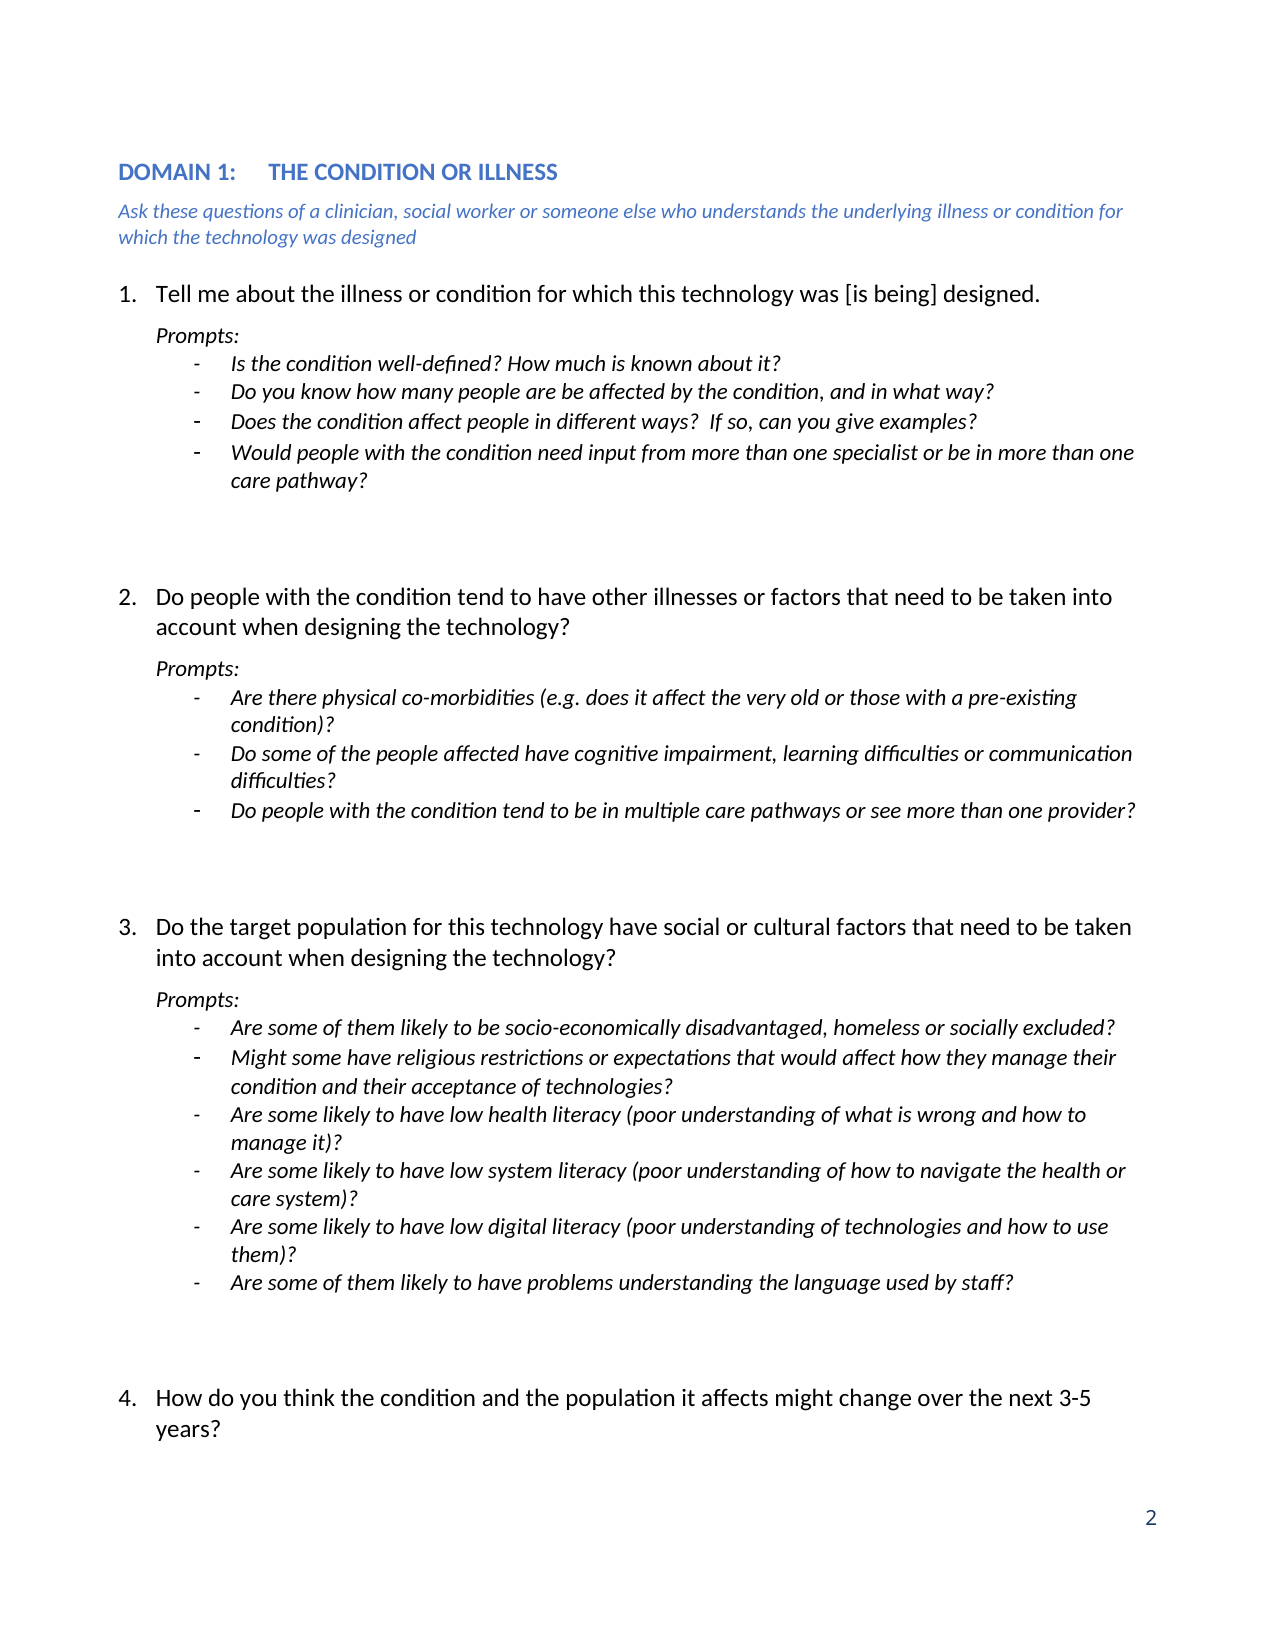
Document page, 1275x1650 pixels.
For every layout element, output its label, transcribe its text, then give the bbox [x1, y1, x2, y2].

list Do the target population for this technology have social or cultural factors that need to be taken into account when designing the technology? [118, 911, 1157, 972]
subtitle THE CONDITION OR ILLNESS [118, 156, 1157, 186]
list Might some have religious restrictions or expectations that would affect how they manage their condition and their acceptance of technologies? [193, 1041, 1157, 1100]
list How do you think the condition and the population it affects might change over the next 3-5 years? [118, 1382, 1157, 1443]
list Are some likely to have low health literacy (poor understanding of what is wrong and how to manage it)? [193, 1100, 1157, 1156]
list Do people with the condition tend to have other illnesses or factors that need to be taken into account when designing the technology? [118, 581, 1157, 642]
list Does the condition affect people in different ways? If so, can you give examples? [193, 406, 1157, 436]
list Are some likely to have low system literacy (poor understanding of how to navigate the health or care system)? [193, 1156, 1157, 1212]
list Do you know how many people are be affected by the condition, and in what way? [193, 377, 1157, 406]
list Are some likely to have low digital literacy (poor understanding of technologies and how to use them)? [193, 1212, 1157, 1268]
list Tell me about the illness or condition for which this technology was [is being] designed. [118, 278, 1157, 309]
list Do some of the people affected have cognitive impairment, learning difficulties or communication difficulties? [193, 739, 1157, 795]
text Prompts: [156, 654, 1157, 683]
list Are some of them likely to be socio-economically disadvantaged, homeless or socially excluded? [193, 1013, 1157, 1041]
list Would people with the condition need input from more than one specialist or be in more than one care pathway? [193, 436, 1157, 494]
list Are there physical co-morbidities (e.g. does it affect the very old or those with a pre-existing condition)? [193, 683, 1157, 739]
text Prompts: [156, 985, 1157, 1013]
text Prompts: [156, 321, 1157, 349]
text Ask these questions of a clinician, social worker or someone else who understands the underlying illness or condition for which the technology was designed [118, 199, 1157, 249]
list Do people with the condition tend to be in multiple care pathways or see more than one provider? [193, 795, 1157, 825]
list Are some of them likely to have problems understanding the language used by staff? [193, 1268, 1157, 1296]
list Is the condition well-defined? How much is known about it? [193, 349, 1157, 377]
